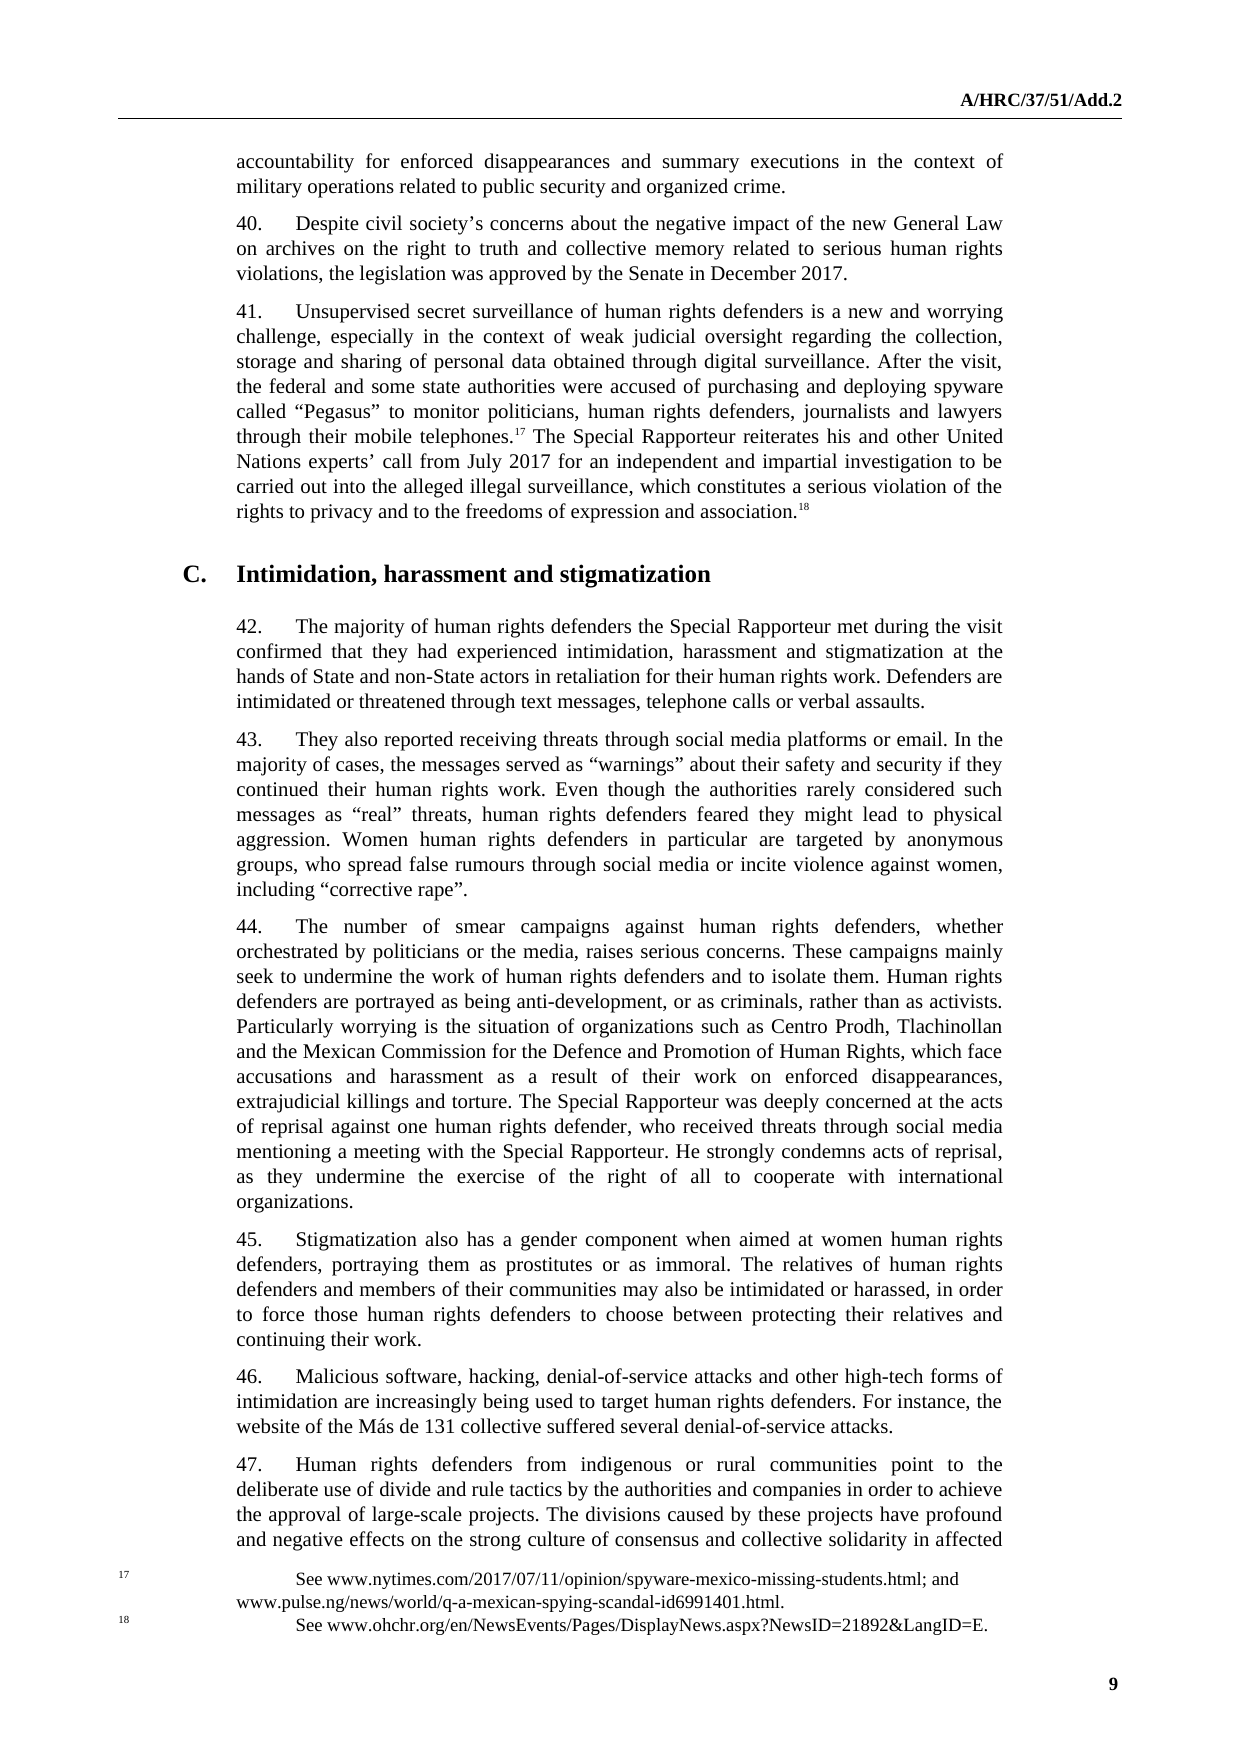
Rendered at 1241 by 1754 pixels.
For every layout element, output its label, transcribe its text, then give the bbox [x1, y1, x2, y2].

text 43. They also reported receiving threats through social media platforms or email. In the majority of cases, the messages served as “warnings” about their safety and security if they continued their human rights work. Even though the authorities rarely considered such messages as “real” threats, human rights defenders feared they might lead to physical aggression. Women human rights defenders in particular are targeted by anonymous groups, who spread false rumours through social media or incite violence against women, including “corrective rape”. [236, 726, 1004, 901]
text 45. Stigmatization also has a gender component when aimed at women human rights defenders, portraying them as prostitutes or as immoral. The relatives of human rights defenders and members of their communities may also be intimidated or harassed, in order to force those human rights defenders to choose between protecting their relatives and continuing their work. [236, 1226, 1004, 1351]
text 44. The number of smear campaigns against human rights defenders, whether orchestrated by politicians or the media, raises serious concerns. These campaigns mainly seek to undermine the work of human rights defenders and to isolate them. Human rights defenders are portrayed as being anti-development, or as criminals, rather than as activists. Particularly worrying is the situation of organizations such as Centro Prodh, Tlachinollan and the Mexican Commission for the Defence and Promotion of Human Rights, which face accusations and harassment as a result of their work on enforced disappearances, extrajudicial killings and torture. The Special Rapporteur was deeply concerned at the acts of reprisal against one human rights defender, who received threats through social media mentioning a meeting with the Special Rapporteur. He strongly condemns acts of reprisal, as they undermine the exercise of the right of all to cooperate with international organizations. [236, 913, 1004, 1213]
text 41. Unsupervised secret surveillance of human rights defenders is a new and worrying challenge, especially in the context of weak judicial oversight regarding the collection, storage and sharing of personal data obtained through digital surveillance. After the visit, the federal and some state authorities were accused of purchasing and deploying spyware called “Pegasus” to monitor politicians, human rights defenders, journalists and lawyers through their mobile telephones. The Special Rapporteur reiterates his and other United Nations experts’ call from July 2017 for an independent and impartial investigation to be carried out into the alleged illegal surveillance, which constitutes a serious violation of the rights to privacy and to the freedoms of expression and association. [236, 298, 1004, 523]
text 40. Despite civil society’s concerns about the negative impact of the new General Law on archives on the right to truth and collective memory related to serious human rights violations, the legislation was approved by the Senate in December 2017. [236, 210, 1004, 285]
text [236, 148, 1004, 198]
text 42. The majority of human rights defenders the Special Rapporteur met during the visit confirmed that they had experienced intimidation, harassment and stigmatization at the hands of State and non-State actors in retaliation for their human rights work. Defenders are intimidated or threatened through text messages, telephone calls or verbal assaults. [236, 613, 1004, 713]
text 46. Malicious software, hacking, denial-of-service attacks and other high-tech forms of intimidation are increasingly being used to target human rights defenders. For instance, the website of the Más de 131 collective suffered several denial-of-service attacks. [236, 1363, 1004, 1438]
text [236, 1451, 1004, 1551]
text C. Intimidation, harassment and stigmatization [118, 560, 1004, 588]
